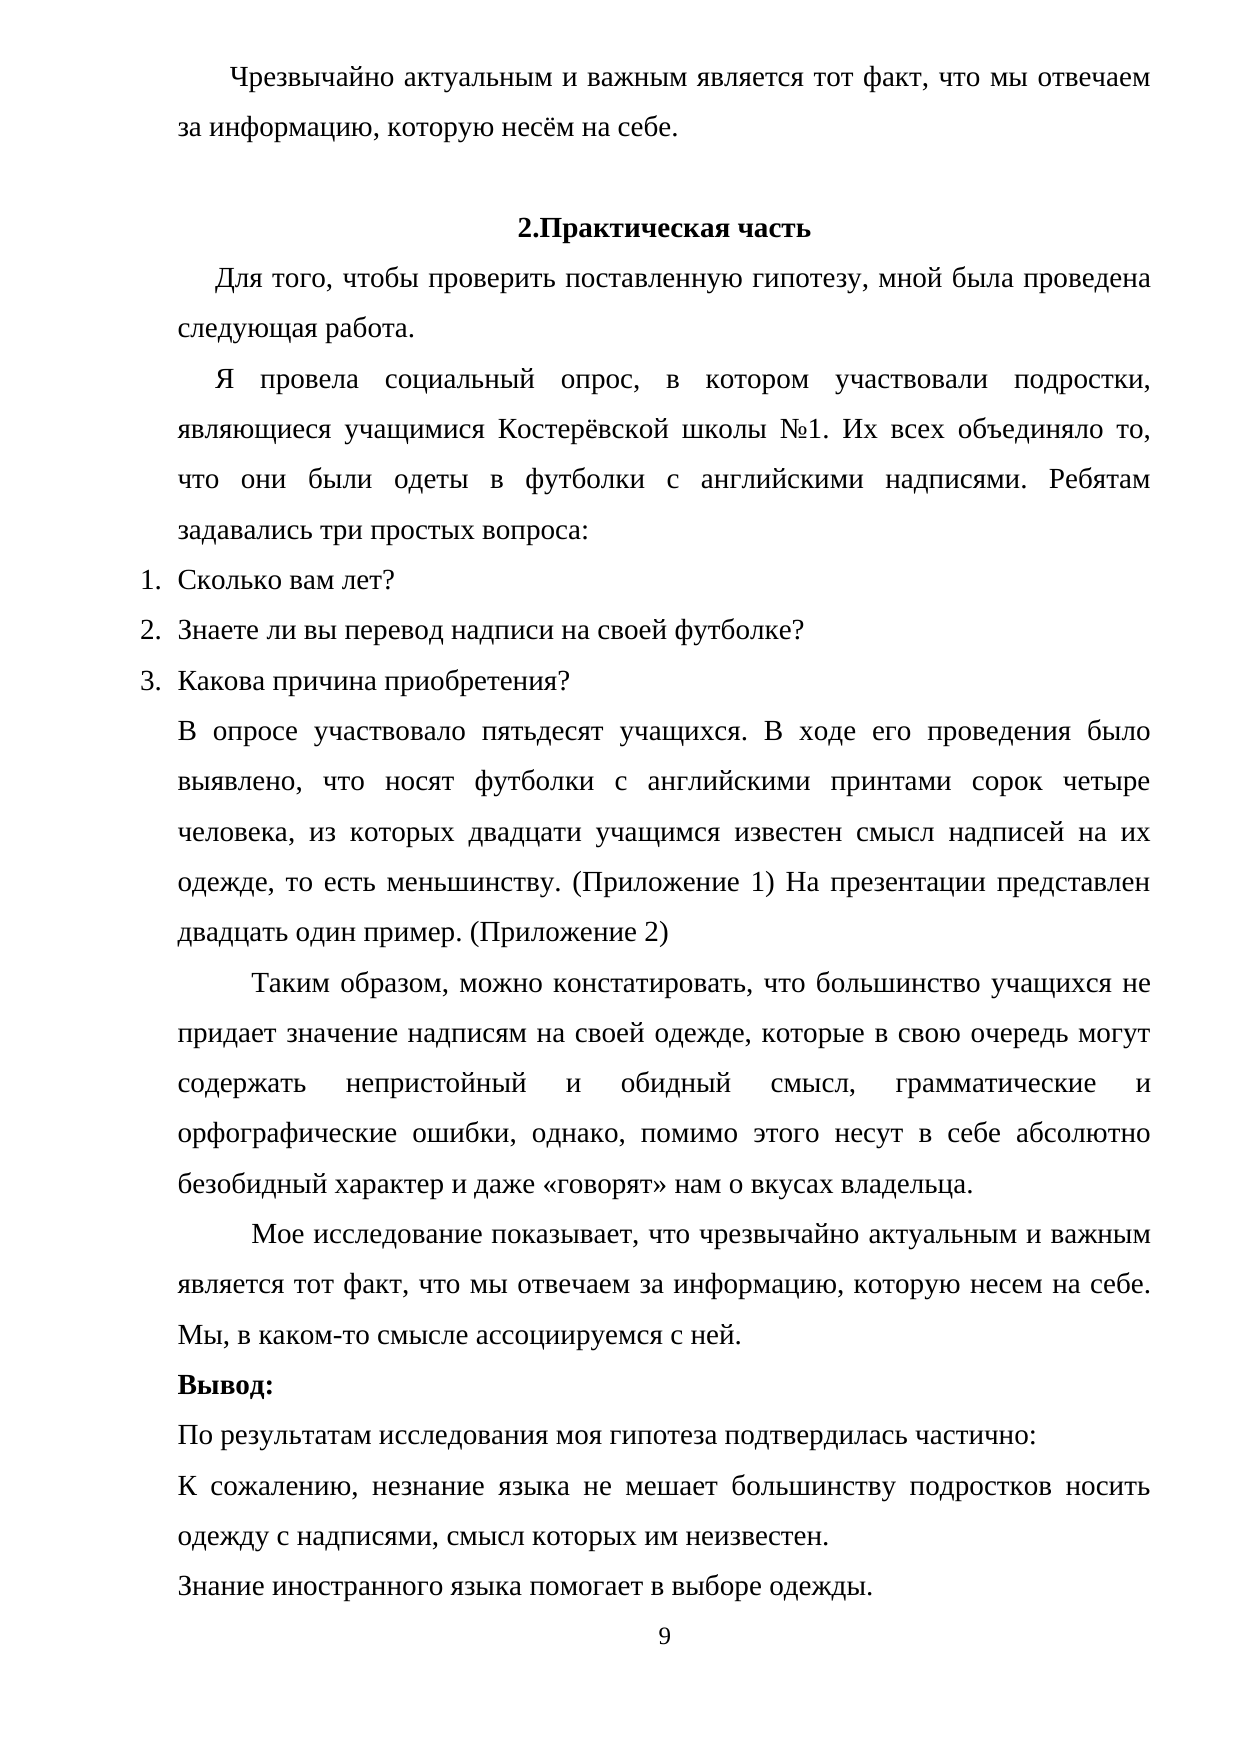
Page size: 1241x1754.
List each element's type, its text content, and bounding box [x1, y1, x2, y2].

text Знание иностранного языка помогает в выборе одежды. [177, 1568, 1152, 1602]
text 2.Практическая часть [177, 210, 1152, 243]
text В опросе участвовало пятьдесят учащихся. В ходе его проведения было выявлено, что носят футболки с английскими принтами сорок четыре человека, из которых двадцати учащимся известен смысл надписей на их одежде, то есть меньшинству. (Приложение 1) На презентации представлен двадцать один пример. (Приложение 2) [177, 713, 1152, 948]
text Таким образом, можно констатировать, что большинство учащихся не придает значение надписям на своей одежде, которые в свою очередь могут содержать непристойный и обидный смысл, грамматические и орфографические ошибки, однако, помимо этого несут в себе абсолютно безобидный характер и даже «говорят» нам о вкусах владельца. [177, 965, 1152, 1199]
text Я провела социальный опрос, в котором участвовали подростки, являющиеся учащимися Костерёвской школы №1. Их всех объединяло то, что они были одеты в футболки с английскими надписями. Ребятам задавались три простых вопроса: [177, 361, 1152, 545]
list Сколько вам лет? [140, 562, 1152, 596]
list Знаете ли вы перевод надписи на своей футболке? [140, 612, 1152, 646]
text Чрезвычайно актуальным и важным является тот факт, что мы отвечаем за информацию, которую несём на себе. [177, 59, 1152, 143]
text По результатам исследования моя гипотеза подтвердилась частично: [177, 1417, 1152, 1451]
text К сожалению, незнание языка не мешает большинству подростков носить одежду с надписями, смысл которых им неизвестен. [177, 1468, 1152, 1552]
text Вывод: [177, 1367, 1152, 1401]
text Для того, чтобы проверить поставленную гипотезу, мной была проведена следующая работа. [177, 260, 1152, 344]
list Какова причина приобретения? [140, 663, 1152, 696]
text Мое исследование показывает, что чрезвычайно актуальным и важным является тот факт, что мы отвечаем за информацию, которую несем на себе. Мы, в каком-то смысле ассоциируемся с ней. [177, 1216, 1152, 1350]
